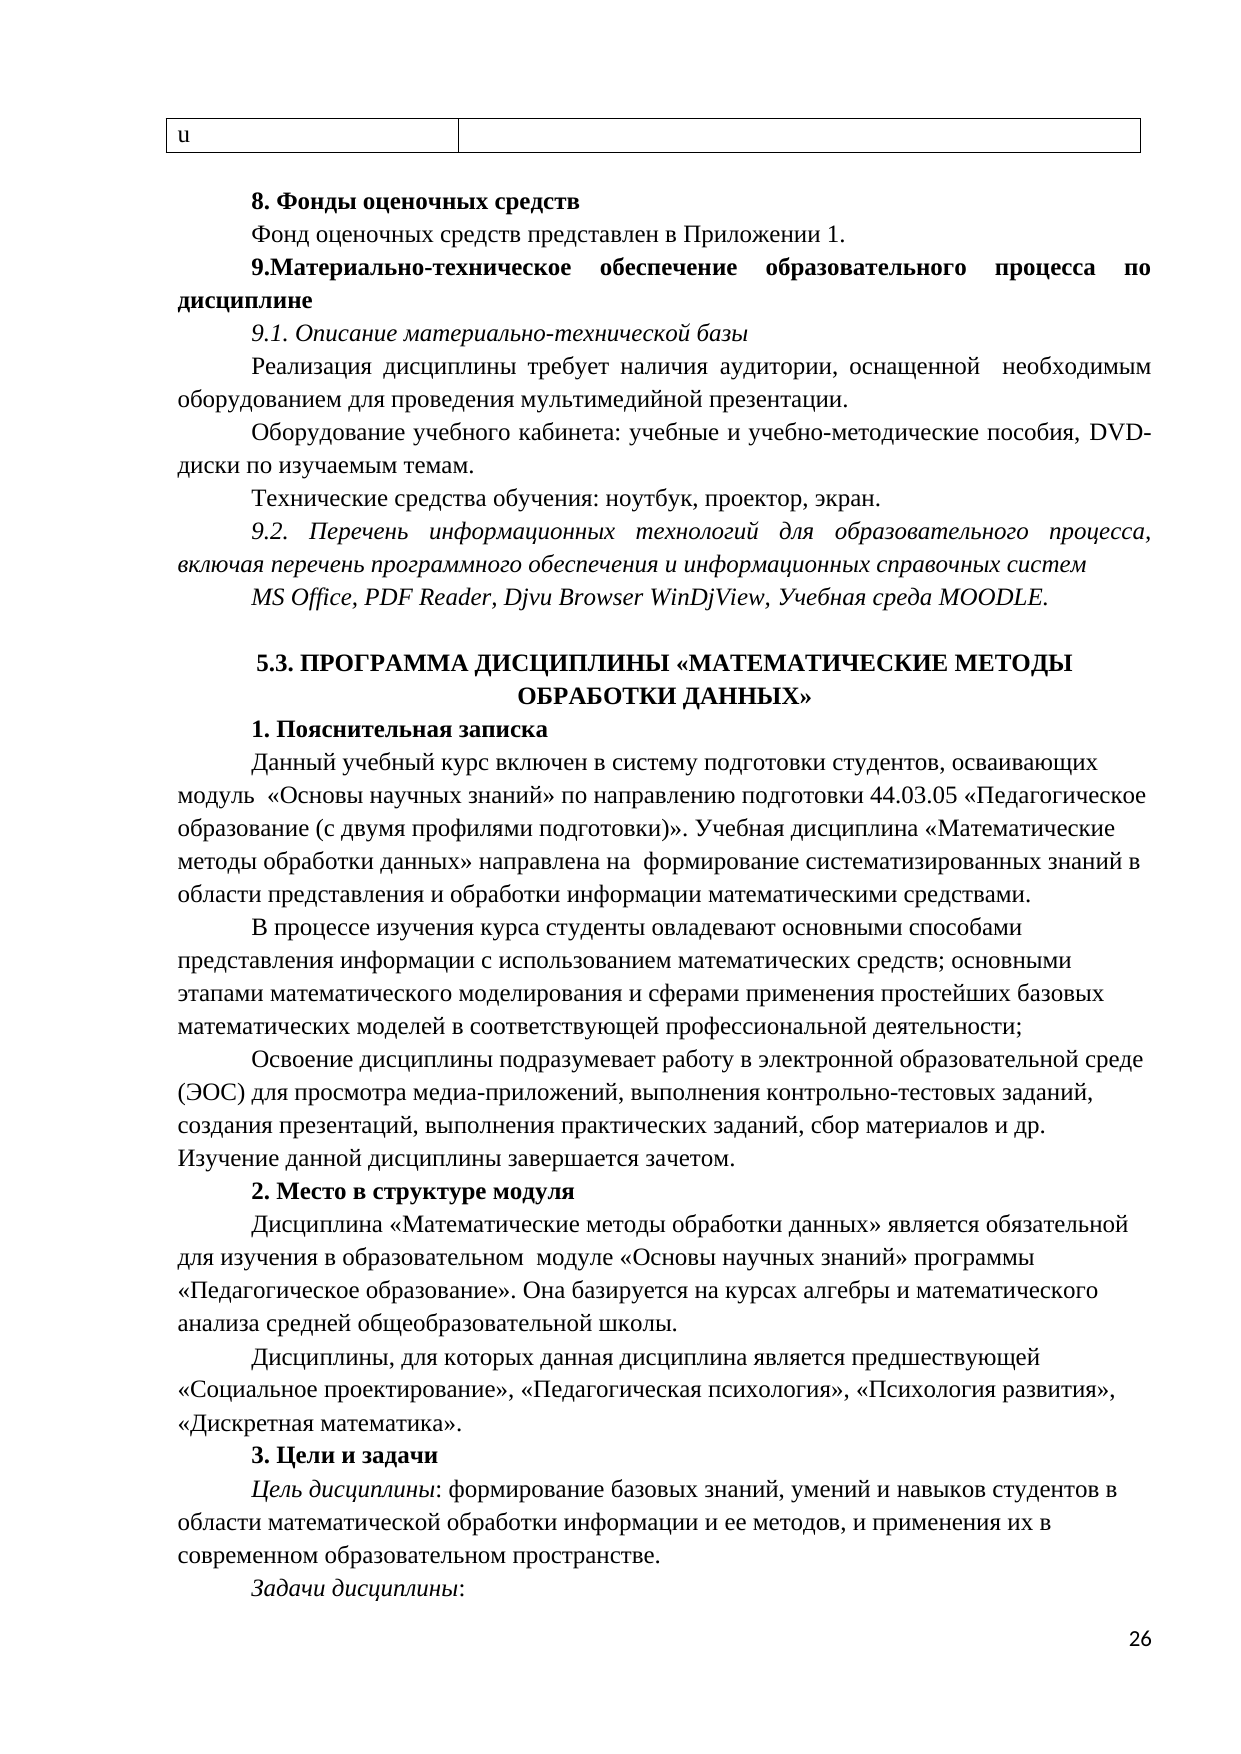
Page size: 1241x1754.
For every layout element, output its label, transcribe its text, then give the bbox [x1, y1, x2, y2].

text Данный учебный курс включен в систему подготовки студентов, осваивающих модуль «Основы научных знаний» по направлению подготовки 44.03.05 «Педагогическое образование (с двумя профилями подготовки)». Учебная дисциплина «Математические методы обработки данных» направлена на формирование систематизированных знаний в области представления и обработки информации математическими средствами. [177, 747, 1152, 908]
subtitle 5.3. Программа дисциплины «Математические методы обработки данных» [177, 648, 1152, 710]
text В процессе изучения курса студенты овладевают основными способами представления информации с использованием математических средств; основными этапами математического моделирования и сферами применения простейших базовых математических моделей в соответствующей профессиональной деятельности; [177, 912, 1152, 1040]
text 9.2. Перечень информационных технологий для образовательного процесса, включая перечень программного обеспечения и информационных справочных систем [177, 516, 1152, 578]
text 1. Пояснительная записка [177, 714, 1152, 743]
text 9.1. Описание материально-технической базы [177, 318, 1152, 347]
text 2. Место в структуре модуля [177, 1176, 1152, 1205]
text Дисциплина «Математические методы обработки данных» является обязательной для изучения в образовательном модуле «Основы научных знаний» программы «Педагогическое образование». Она базируется на курсах алгебры и математического анализа средней общеобразовательной школы. [177, 1209, 1152, 1337]
text Задачи дисциплины: [177, 1573, 1152, 1601]
text Реализация дисциплины требует наличия аудитории, оснащенной необходимым оборудованием для проведения мультимедийной презентации. [177, 351, 1152, 413]
text Освоение дисциплины подразумевает работу в электронной образовательной среде (ЭОС) для просмотра медиа-приложений, выполнения контрольно-тестовых заданий, создания презентаций, выполнения практических заданий, сбор материалов и др. Изучение данной дисциплины завершается зачетом. [177, 1044, 1152, 1172]
text 9.Материально-техническое обеспечение образовательного процесса по дисциплине [177, 252, 1152, 314]
text 3. Цели и задачи [177, 1441, 1152, 1469]
text Цель дисциплины: формирование базовых знаний, умений и навыков студентов в области математической обработки информации и ее методов, и применения их в современном образовательном пространстве. [177, 1474, 1152, 1568]
text Технические средства обучения: ноутбук, проектор, экран. [177, 483, 1152, 512]
text Оборудование учебного кабинета: учебные и учебно-методические пособия, DVD-диски по изучаемым темам. [177, 417, 1152, 479]
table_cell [459, 119, 1140, 152]
table_cell www.ebiblioteka.ru [167, 119, 458, 152]
text MS Office, PDF Reader, Djvu Browser WinDjView, Учебная среда MOODLE. [177, 582, 1152, 611]
text Фонд оценочных средств представлен в Приложении 1. [177, 219, 1152, 248]
text 8. Фонды оценочных средств [177, 186, 1152, 214]
text Дисциплины, для которых данная дисциплина является предшествующей «Социальное проектирование», «Педагогическая психология», «Психология развития», «Дискретная математика». [177, 1342, 1152, 1436]
